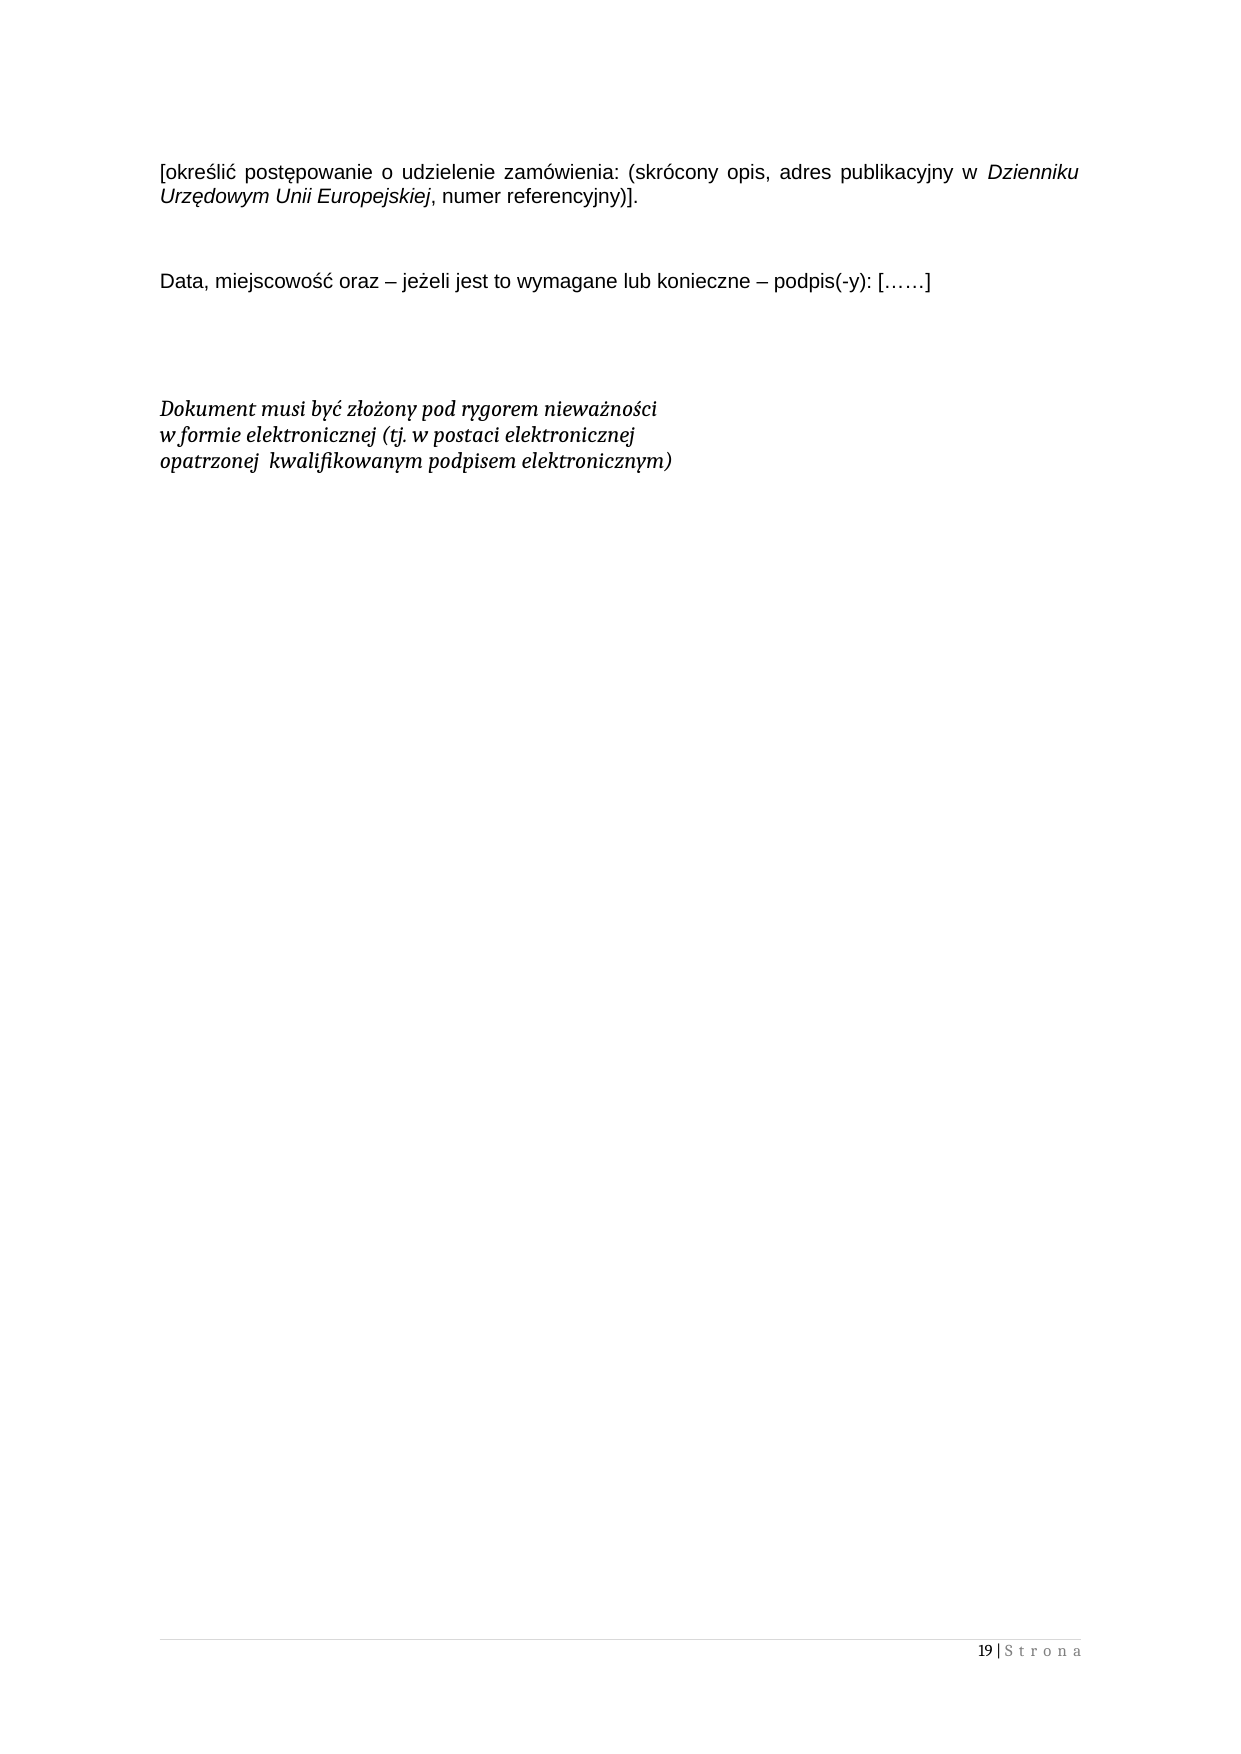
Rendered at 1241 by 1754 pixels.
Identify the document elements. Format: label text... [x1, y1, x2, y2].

text Data, miejscowość oraz – jeżeli jest to wymagane lub konieczne – podpis(-y): [……] [159, 269, 1081, 293]
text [159, 159, 1081, 207]
text Dokument musi być złożony pod rygorem nieważności w formie elektronicznej (tj. w postaci elektronicznej opatrzonej kwalifikowanym podpisem elektronicznym) [159, 396, 1081, 475]
